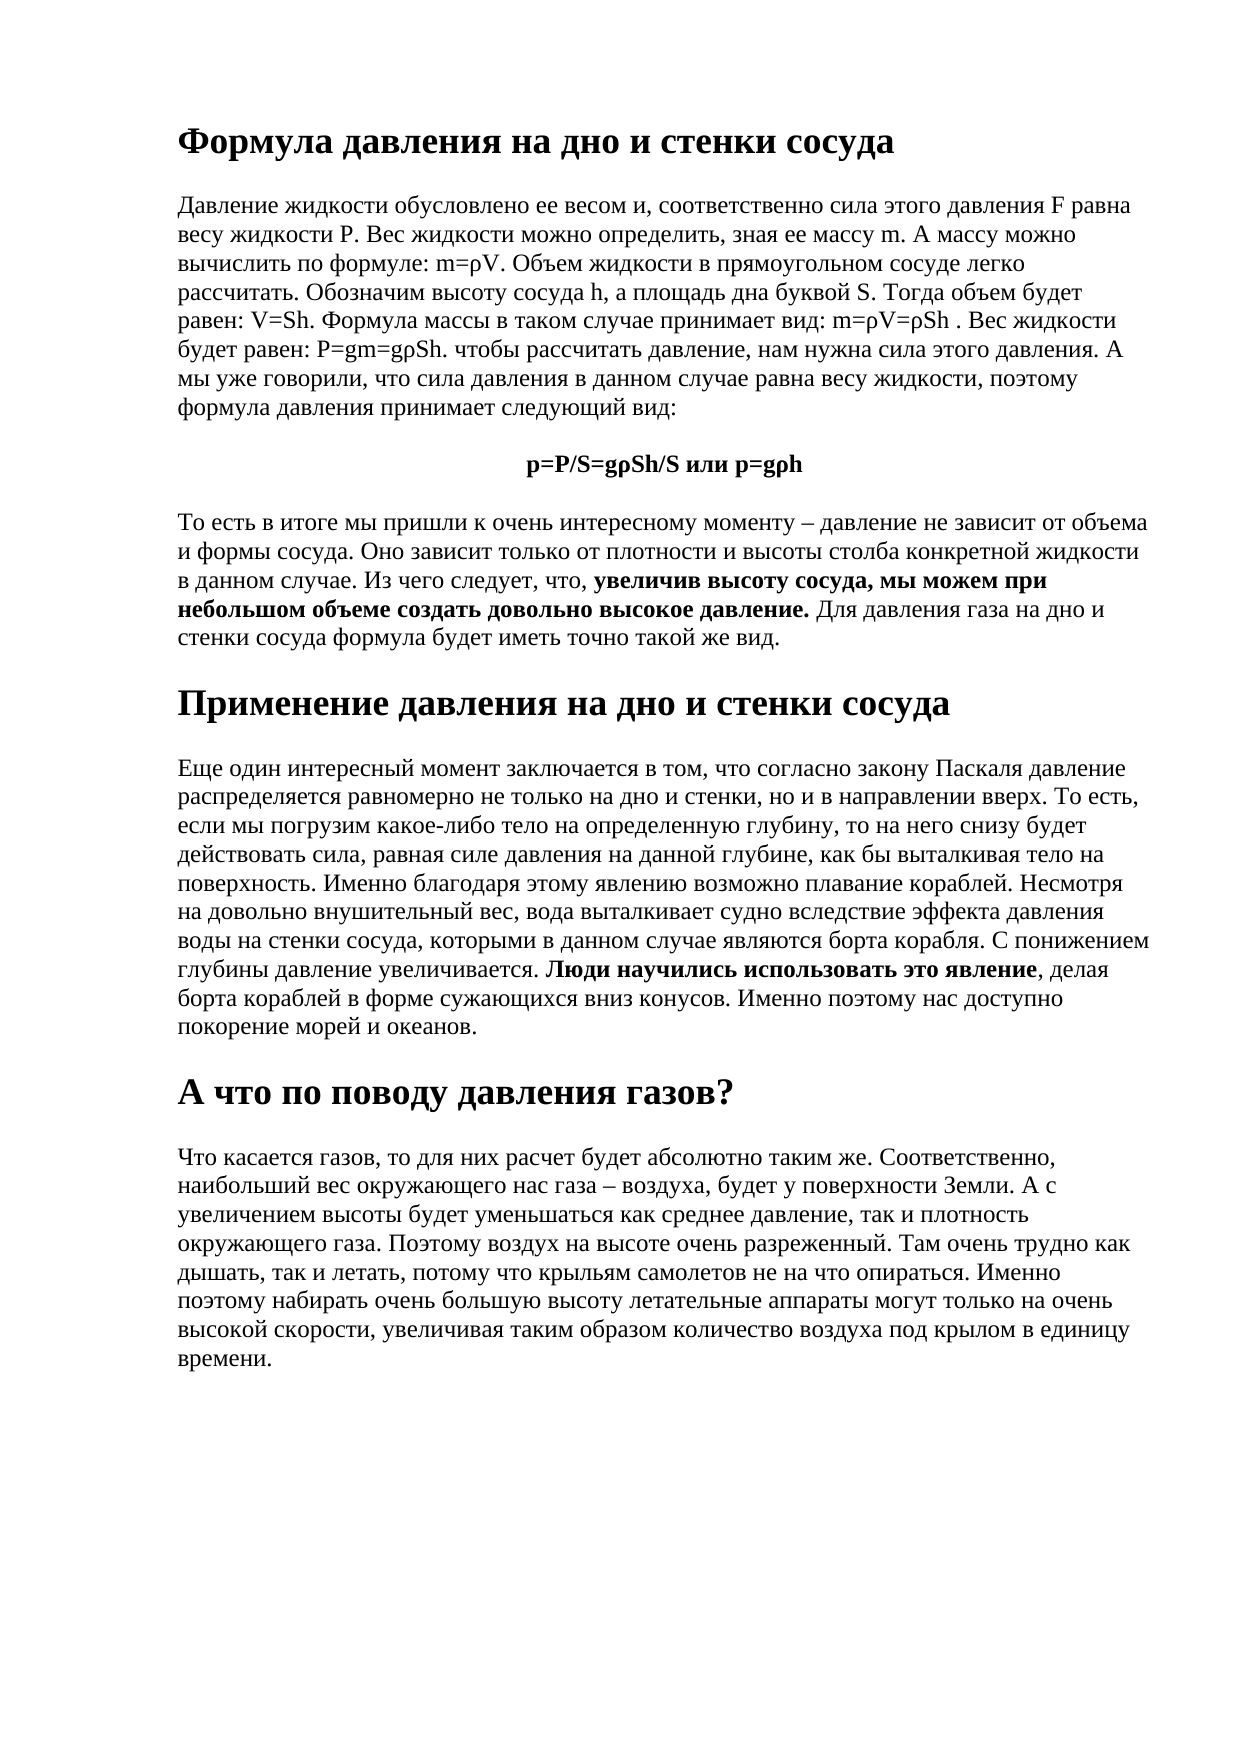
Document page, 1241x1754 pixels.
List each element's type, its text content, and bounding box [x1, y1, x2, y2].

text p=P/S=gρSh/S или p=gρh [177, 449, 1152, 478]
text Формула давления на дно и стенки сосуда [177, 118, 1152, 161]
text Давление жидкости обусловлено ее весом и, соответственно сила этого давления F равна весу жидкости P. Вес жидкости можно определить, зная ее массу m. А массу можно вычислить по формуле: m=ρV. Объем жидкости в прямоугольном сосуде легко рассчитать. Обозначим высоту сосуда h, а площадь дна буквой S. Тогда объем будет равен: V=Sh. Формула массы в таком случае принимает вид: m=ρV=ρSh . Вес жидкости будет равен: P=gm=gρSh. чтобы рассчитать давление, нам нужна сила этого давления. А мы уже говорили, что сила давления в данном случае равна весу жидкости, поэтому формула давления принимает следующий вид: [177, 190, 1152, 420]
text Что касается газов, то для них расчет будет абсолютно таким же. Соответственно, наибольший вес окружающего нас газа – воздуха, будет у поверхности Земли. А с увеличением высоты будет уменьшаться как среднее давление, так и плотность окружающего газа. Поэтому воздух на высоте очень разреженный. Там очень трудно как дышать, так и летать, потому что крыльям самолетов не на что опираться. Именно поэтому набирать очень большую высоту летательные аппараты могут только на очень высокой скорости, увеличивая таким образом количество воздуха под крылом в единицу времени. [177, 1142, 1152, 1372]
text Еще один интересный момент заключается в том, что согласно закону Паскаля давление распределяется равномерно не только на дно и стенки, но и в направлении вверх. То есть, если мы погрузим какое-либо тело на определенную глубину, то на него снизу будет действовать сила, равная силе давления на данной глубине, как бы выталкивая тело на поверхность. Именно благодаря этому явлению возможно плавание кораблей. Несмотря на довольно внушительный вес, вода выталкивает судно вследствие эффекта давления воды на стенки сосуда, которыми в данном случае являются борта корабля. С понижением глубины давление увеличивается. Люди научились использовать это явление, делая борта кораблей в форме сужающихся вниз конусов. Именно поэтому нас доступно покорение морей и океанов. [177, 753, 1152, 1040]
text То есть в итоге мы пришли к очень интересному моменту – давление не зависит от объема и формы сосуда. Оно зависит только от плотности и высоты столба конкретной жидкости в данном случае. Из чего следует, что, увеличив высоту сосуда, мы можем при небольшом объеме создать довольно высокое давление. Для давления газа на дно и стенки сосуда формула будет иметь точно такой же вид. [177, 507, 1152, 651]
text Применение давления на дно и стенки сосуда [177, 680, 1152, 723]
text А что по поводу давления газов? [177, 1069, 1152, 1112]
